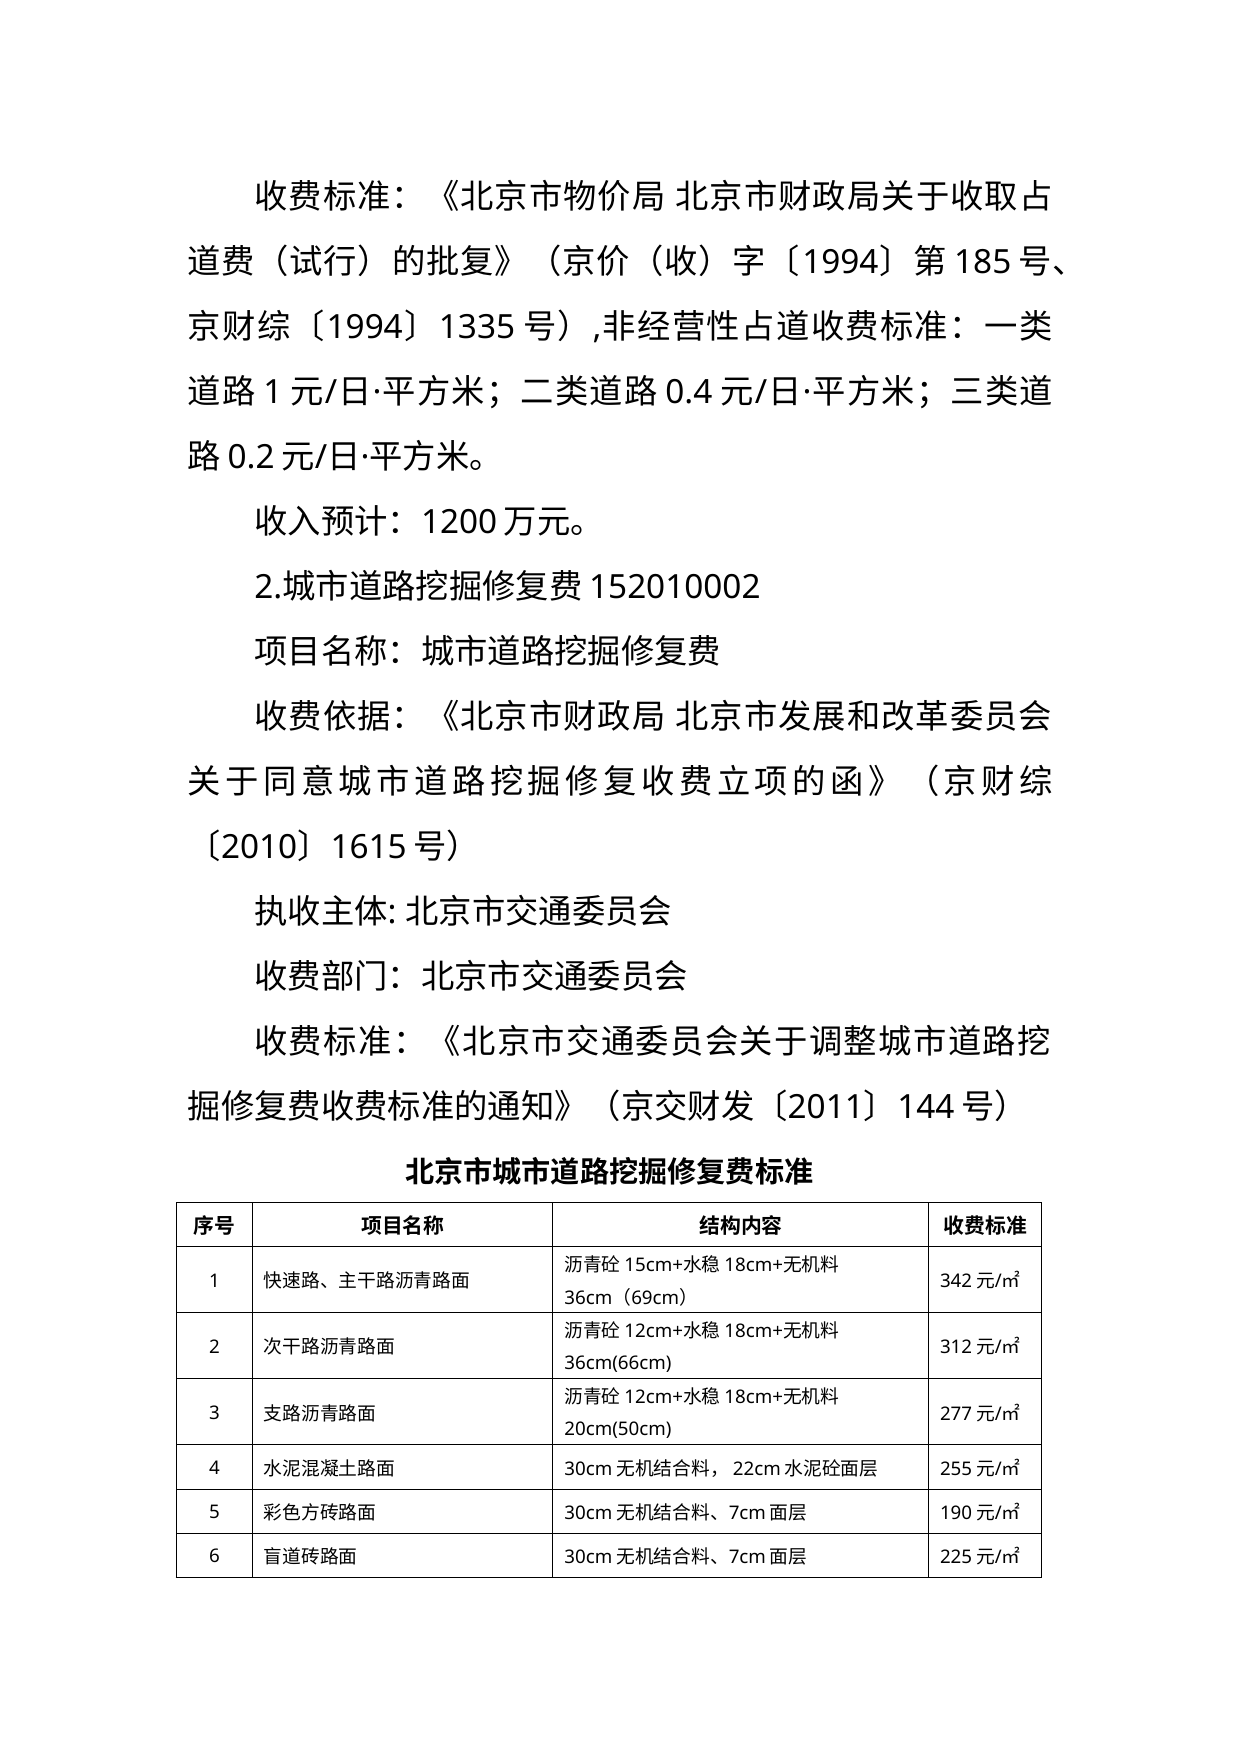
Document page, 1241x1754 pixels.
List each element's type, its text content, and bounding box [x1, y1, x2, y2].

table_cell 1 [177, 1247, 252, 1312]
table_cell 项目名称 [253, 1203, 552, 1246]
table_cell 6 [177, 1534, 252, 1577]
table_cell 水泥混凝土路面 [253, 1445, 552, 1488]
table_cell 4 [177, 1445, 252, 1488]
table_cell 序号 [177, 1203, 252, 1246]
text 项目名称：城市道路挖掘修复费 [187, 617, 1053, 682]
table_cell 沥青砼+水稳+无机料() [553, 1313, 928, 1378]
table_cell 快速路、主干路沥青路面 [253, 1247, 552, 1312]
table_cell 沥青砼+水稳+无机料（） [553, 1247, 928, 1312]
table_cell 支路沥青路面 [253, 1379, 552, 1444]
table_cell 结构内容 [553, 1203, 928, 1246]
table_cell 彩色方砖路面 [253, 1490, 552, 1533]
table_cell 3 [177, 1379, 252, 1444]
table_cell 225元/㎡ [929, 1534, 1041, 1577]
table_cell 盲道砖路面 [253, 1534, 552, 1577]
table_cell 沥青砼+水稳+无机料() [553, 1379, 928, 1444]
table_cell 2 [177, 1313, 252, 1378]
text 收费标准：《北京市交通委员会关于调整城市道路挖掘修复费收费标准的通知》（京交财发〔2011〕144号） [187, 1007, 1053, 1137]
text 执收主体: 北京市交通委员会 [187, 877, 1053, 942]
table_cell 342元/㎡ [929, 1247, 1041, 1312]
table_cell 无机结合料、面层 [553, 1490, 928, 1533]
table_cell 255元/㎡ [929, 1445, 1041, 1488]
text 收费标准：《北京市物价局 北京市财政局关于收取占道费（试行）的批复》（京价（收）字〔1994〕第185号、京财综〔1994〕1335号）,非经营性占道收费标准：一类道路1元/日·平方米；二类道路0.4元/日·平方米；三类道路0.2元/日·平方米。 [187, 162, 1053, 487]
table_cell 190元/㎡ [929, 1490, 1041, 1533]
text 2.城市道路挖掘修复费152010002 [187, 552, 1053, 617]
table_cell 312元/㎡ [929, 1313, 1041, 1378]
text 收费部门：北京市交通委员会 [187, 942, 1053, 1007]
table_header 北京市城市道路挖掘修复费标准 [176, 1137, 1041, 1202]
table_cell 收费标准 [929, 1203, 1041, 1246]
table_cell 无机结合料、面层 [553, 1534, 928, 1577]
table_cell 次干路沥青路面 [253, 1313, 552, 1378]
table_cell 无机结合料， 水泥砼面层 [553, 1445, 928, 1488]
table_cell 277元/㎡ [929, 1379, 1041, 1444]
table_cell 5 [177, 1490, 252, 1533]
text 收入预计：1200万元。 [187, 487, 1053, 552]
text 收费依据：《北京市财政局 北京市发展和改革委员会关于同意城市道路挖掘修复收费立项的函》（京财综〔2010〕1615号） [187, 682, 1053, 877]
